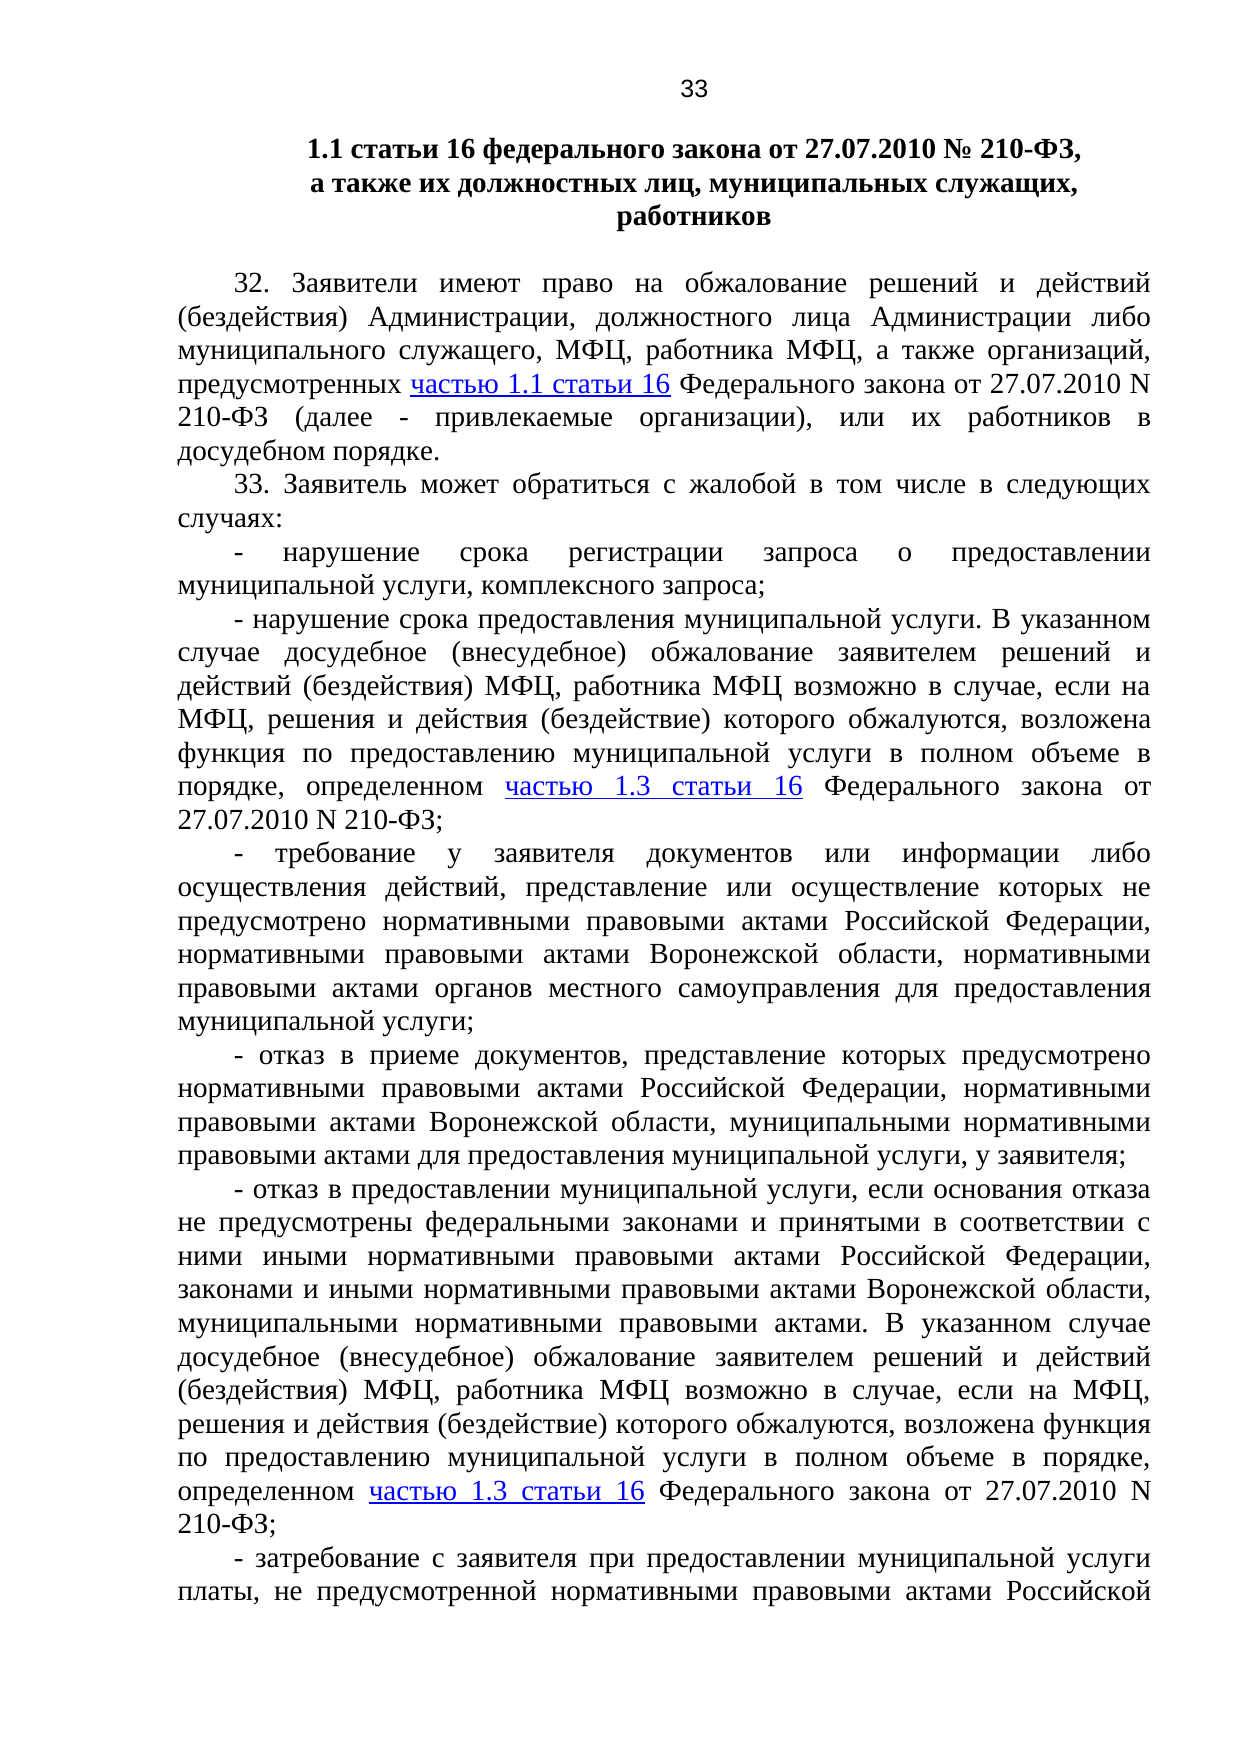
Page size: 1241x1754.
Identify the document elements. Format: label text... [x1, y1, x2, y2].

text - требование у заявителя документов или информации либо осуществления действий, представление или осуществление которых не предусмотрено нормативными правовыми актами Российской Федерации, нормативными правовыми актами Воронежской области, нормативными правовыми актами органов местного самоуправления для предоставления муниципальной услуги; [177, 836, 1152, 1037]
text 1.1 статьи 16 федерального закона от 27.07.2010 № 210-ФЗ, [177, 131, 1152, 165]
text 33. Заявитель может обратиться с жалобой в том числе в следующих случаях: [177, 467, 1152, 534]
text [177, 1540, 1152, 1607]
text - отказ в предоставлении муниципальной услуги, если основания отказа не предусмотрены федеральными законами и принятыми в соответствии с ними иными нормативными правовыми актами Российской Федерации, законами и иными нормативными правовыми актами Воронежской области, муниципальными нормативными правовыми актами. В указанном случае досудебное (внесудебное) обжалование заявителем решений и действий (бездействия) МФЦ, работника МФЦ возможно в случае, если на МФЦ, решения и действия (бездействие) которого обжалуются, возложена функция по предоставлению муниципальной услуги в полном объеме в порядке, определенном частью 1.3 статьи 16 Федерального закона от 27.07.2010 N 210-ФЗ; [177, 1171, 1152, 1540]
text - нарушение срока регистрации запроса о предоставлении муниципальной услуги, комплексного запроса; [177, 534, 1152, 601]
text - отказ в приеме документов, представление которых предусмотрено нормативными правовыми актами Российской Федерации, нормативными правовыми актами Воронежской области, муниципальными нормативными правовыми актами для предоставления муниципальной услуги, у заявителя; [177, 1037, 1152, 1171]
text 32. Заявители имеют право на обжалование решений и действий (бездействия) Администрации, должностного лица Администрации либо муниципального служащего, МФЦ, работника МФЦ, а также организаций, предусмотренных частью 1.1 статьи 16 Федерального закона от 27.07.2010 N 210-ФЗ (далее - привлекаемые организации), или их работников в досудебном порядке. [177, 265, 1152, 467]
text - нарушение срока предоставления муниципальной услуги. В указанном случае досудебное (внесудебное) обжалование заявителем решений и действий (бездействия) МФЦ, работника МФЦ возможно в случае, если на МФЦ, решения и действия (бездействие) которого обжалуются, возложена функция по предоставлению муниципальной услуги в полном объеме в порядке, определенном частью 1.3 статьи 16 Федерального закона от 27.07.2010 N 210-ФЗ; [177, 601, 1152, 836]
text а также их должностных лиц, муниципальных служащих, [177, 165, 1152, 198]
text работников [177, 198, 1152, 232]
